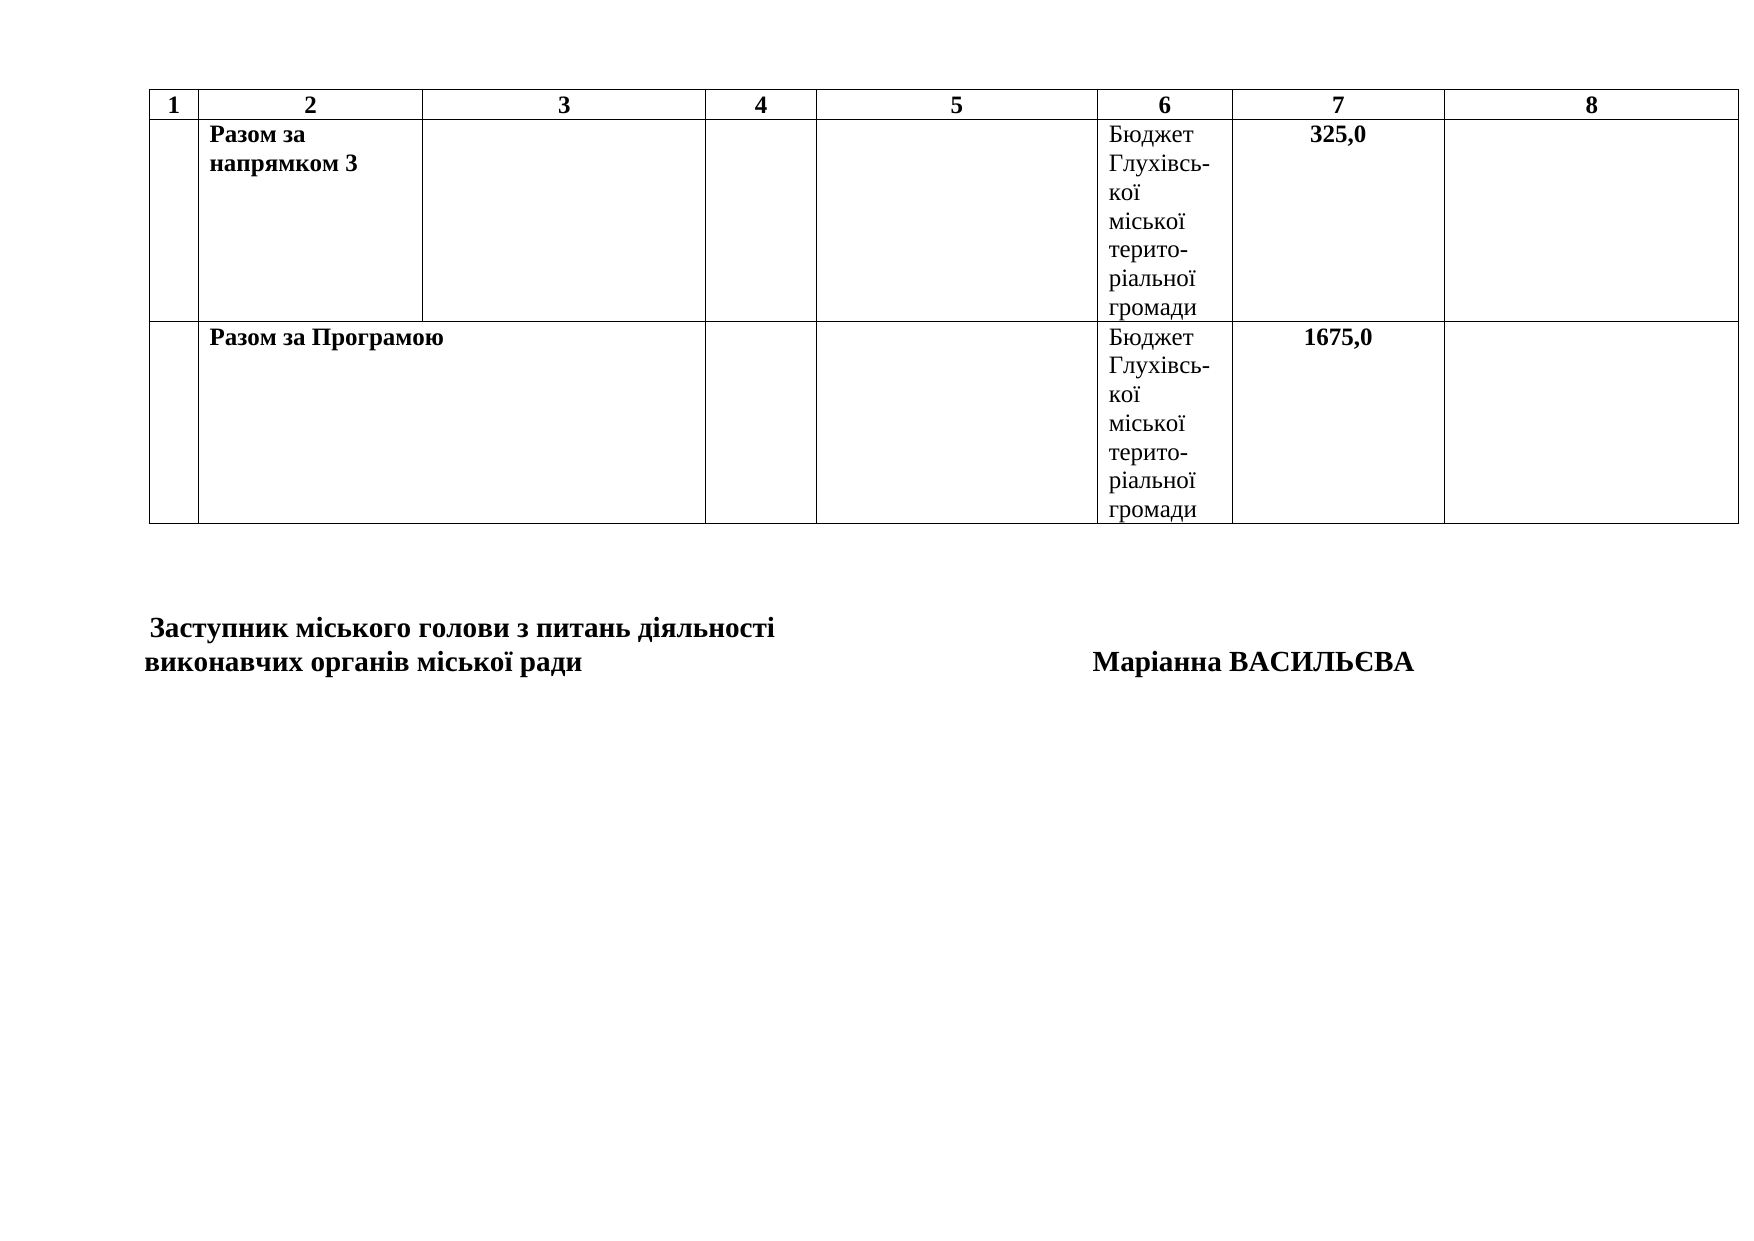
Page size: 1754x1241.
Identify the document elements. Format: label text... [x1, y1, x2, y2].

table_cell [1098, 322, 1232, 523]
table_cell 325,0 [1233, 120, 1444, 321]
table_cell [1445, 322, 1738, 523]
table_header 1 [150, 90, 198, 118]
table_cell [706, 322, 816, 523]
table_header 8 [1445, 90, 1738, 118]
table_header 2 [199, 90, 422, 118]
table_cell [150, 120, 198, 321]
table_header 3 [423, 90, 705, 118]
table_cell [1445, 120, 1738, 321]
table_header 6 [1098, 90, 1232, 118]
table_header 7 [1233, 90, 1444, 118]
table_cell [706, 120, 816, 321]
table_cell Разом за напрямком 3 [199, 120, 422, 321]
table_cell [1098, 120, 1232, 321]
subtitle Заступник міського голови з питань діяльності [118, 610, 1636, 644]
table_cell [150, 322, 198, 523]
table_cell 1675,0 [1233, 322, 1444, 523]
text виконавчих органів міської ради Маріанна ВАСИЛЬЄВА [118, 644, 1636, 677]
table_header 4 [706, 90, 816, 118]
table_cell [423, 120, 705, 321]
table_cell Разом за Програмою [199, 322, 705, 523]
table_header 5 [817, 90, 1097, 118]
table_cell [817, 322, 1097, 523]
table_cell [817, 120, 1097, 321]
